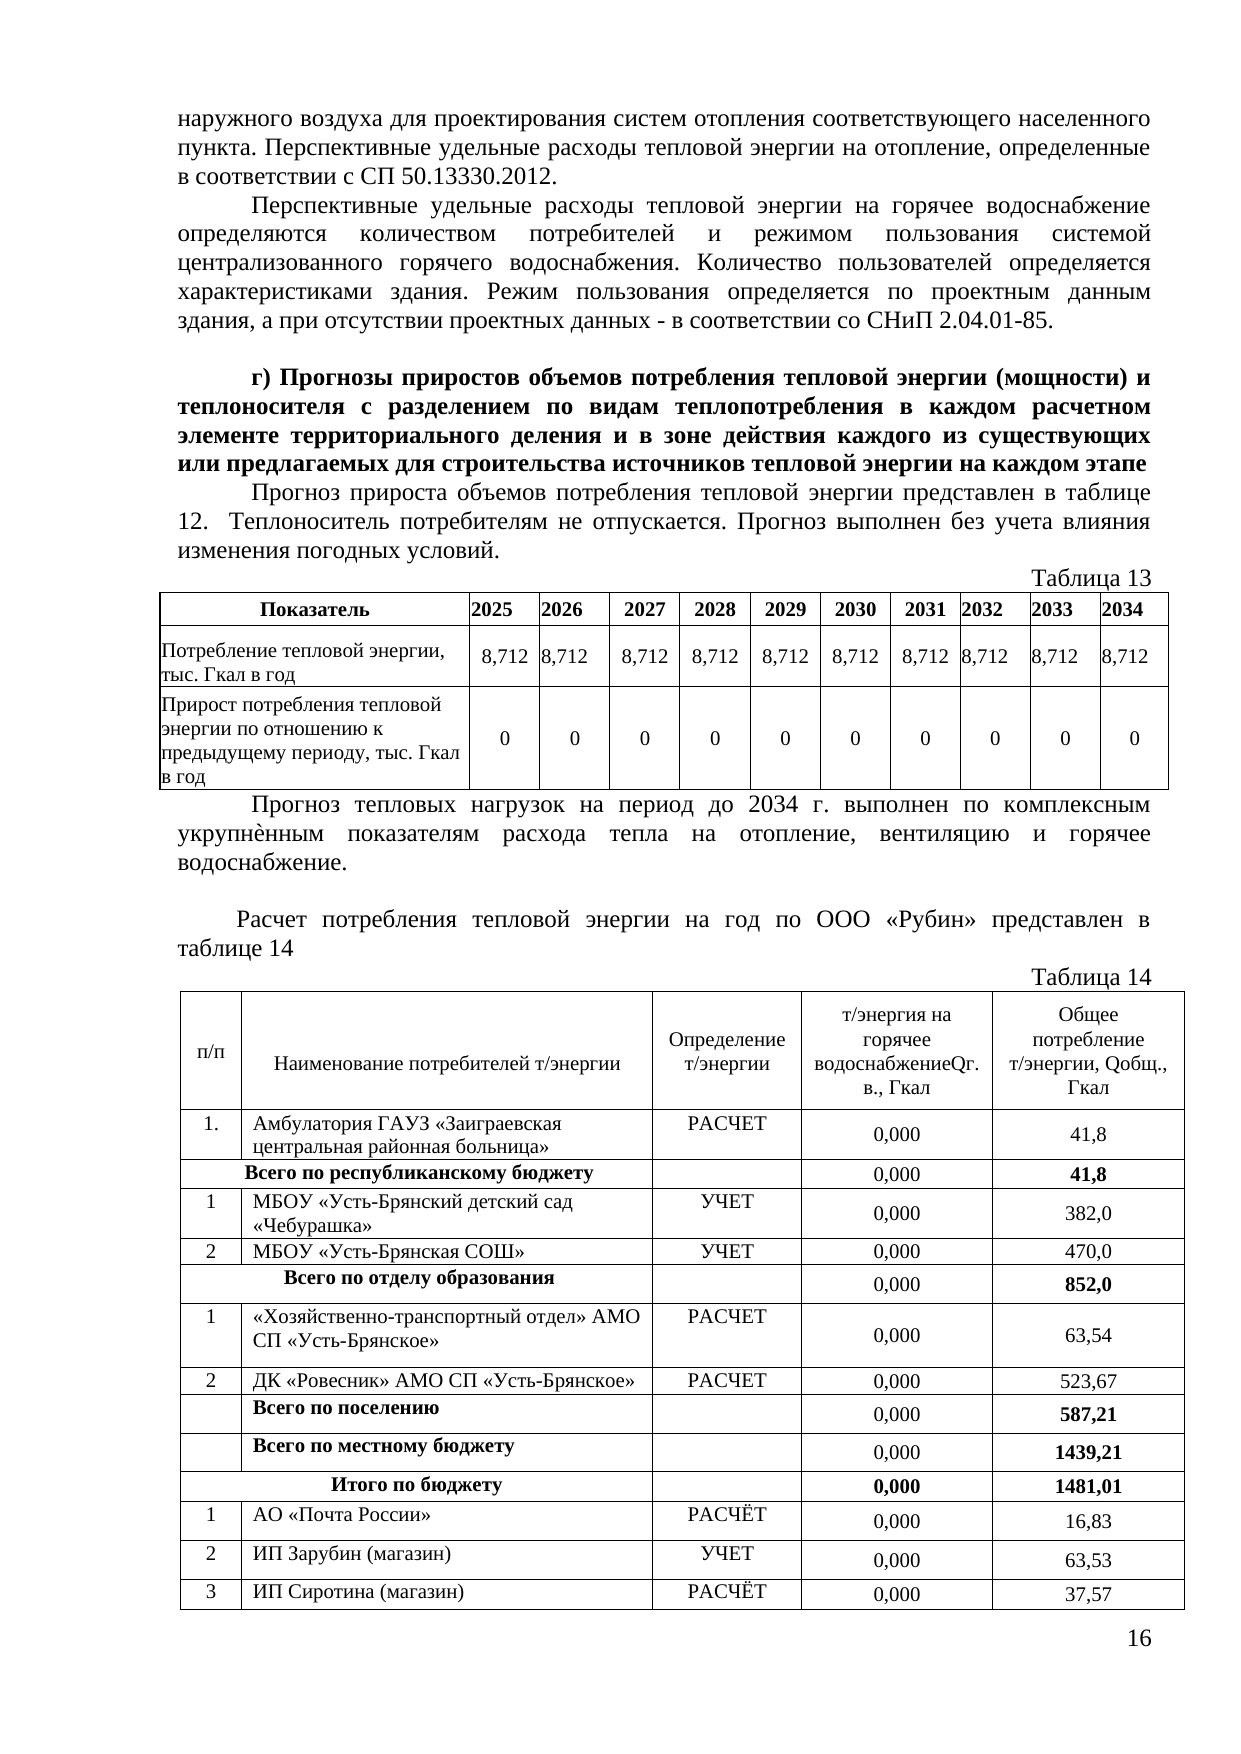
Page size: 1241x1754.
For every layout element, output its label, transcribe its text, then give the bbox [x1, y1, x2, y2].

table_cell 8,712 [680, 626, 750, 686]
table_cell 8,712 [891, 626, 960, 686]
table_cell 0,000 [802, 1110, 992, 1158]
table_cell 0 [961, 687, 1030, 788]
table_header 2025 [470, 593, 539, 625]
table_header Общее потребление т/энергии, Qобщ., Гкал [993, 992, 1184, 1109]
table_cell 0,000 [802, 1265, 992, 1303]
table_cell 587,21 [993, 1395, 1184, 1432]
table_cell 63,53 [993, 1541, 1184, 1578]
table_cell 470,0 [993, 1239, 1184, 1264]
table_cell 2 [181, 1239, 241, 1264]
text Таблица 13 [177, 563, 1152, 592]
table_cell РАСЧЁТ [653, 1502, 801, 1540]
table_cell 1 [181, 1304, 241, 1367]
table_cell 0,000 [802, 1580, 992, 1609]
table_cell 523,67 [993, 1368, 1184, 1394]
table_cell 1 [181, 1189, 241, 1237]
table_header 2029 [751, 593, 820, 625]
table_cell 0 [470, 687, 539, 788]
table_cell 0,000 [802, 1189, 992, 1237]
table_cell 1439,21 [993, 1434, 1184, 1471]
table_cell ИП Сиротина (магазин) [242, 1580, 652, 1609]
table_header 2030 [821, 593, 890, 625]
table_cell 0,000 [802, 1239, 992, 1264]
table_cell 0,000 [802, 1472, 992, 1501]
table_cell 1. [181, 1110, 241, 1158]
table_header 2033 [1031, 593, 1100, 625]
table_cell РАСЧЕТ [653, 1110, 801, 1158]
table_cell 0,000 [802, 1304, 992, 1367]
table_cell 8,712 [540, 626, 609, 686]
table_header Определение т/энергии [653, 992, 801, 1109]
table_header 2026 [540, 593, 609, 625]
table_cell Прирост потребления тепловой энергии по отношению к предыдущему периоду, тыс. Гкал в год [161, 687, 469, 788]
table_cell УЧЕТ [653, 1541, 801, 1578]
table_cell Всего по отделу образования [181, 1265, 652, 1303]
table_cell [653, 1265, 801, 1303]
table_cell Всего по местному бюджету [242, 1434, 652, 1471]
table_cell РАСЧЕТ [653, 1368, 801, 1394]
table_cell 0 [1101, 687, 1168, 788]
table_cell 0,000 [802, 1395, 992, 1432]
table_cell 0 [540, 687, 609, 788]
table_cell МБОУ «Усть-Брянский детский сад «Чебурашка» [242, 1189, 652, 1237]
table_cell [181, 1434, 241, 1471]
table_header Показатель [161, 593, 469, 625]
table_cell 1 [181, 1502, 241, 1540]
table_cell Всего по поселению [242, 1395, 652, 1432]
table_header 2032 [961, 593, 1030, 625]
table_cell 0 [1031, 687, 1100, 788]
table_header 2028 [680, 593, 750, 625]
text Прогноз тепловых нагрузок на период до 2034 г. выполнен по комплексным укрупнѐнным показателям расхода тепла на отопление, вентиляцию и горячее водоснабжение. [177, 790, 1152, 876]
table_cell 8,712 [610, 626, 679, 686]
table_cell 41,8 [993, 1160, 1184, 1188]
table_cell [653, 1160, 801, 1188]
text Перспективные удельные расходы тепловой энергии на горячее водоснабжение определяются количеством потребителей и режимом пользования системой централизованного горячего водоснабжения. Количество пользователей определяется характеристиками здания. Режим пользования определяется по проектным данным здания, а при отсутствии проектных данных - в соответствии со СНиП 2.04.01-85. [177, 190, 1152, 333]
table_cell РАСЧЕТ [653, 1304, 801, 1367]
table_cell 8,712 [751, 626, 820, 686]
table_header п/п [181, 992, 241, 1109]
table_cell Итого по бюджету [181, 1472, 652, 1501]
text Прогноз прироста объемов потребления тепловой энергии представлен в таблице 12. Теплоноситель потребителям не отпускается. Прогноз выполнен без учета влияния изменения погодных условий. [177, 477, 1152, 563]
table_cell 0,000 [802, 1502, 992, 1540]
table_cell АО «Почта России» [242, 1502, 652, 1540]
table_cell «Хозяйственно-транспортный отдел» АМО СП «Усть-Брянское» [242, 1304, 652, 1367]
table_cell 37,57 [993, 1580, 1184, 1609]
table_header 2034 [1101, 593, 1168, 625]
table_cell 0 [751, 687, 820, 788]
table_cell РАСЧЁТ [653, 1580, 801, 1609]
table_cell 8,712 [961, 626, 1030, 686]
table_cell 0 [821, 687, 890, 788]
text Таблица 14 [177, 962, 1152, 991]
table_cell 63,54 [993, 1304, 1184, 1367]
table_cell ДК «Ровесник» АМО СП «Усть-Брянское» [242, 1368, 652, 1394]
table_cell 0,000 [802, 1160, 992, 1188]
table_cell МБОУ «Усть-Брянская СОШ» [242, 1239, 652, 1264]
table_cell 0,000 [802, 1541, 992, 1578]
table_cell 8,712 [1031, 626, 1100, 686]
table_cell Всего по республиканскому бюджету [181, 1160, 652, 1188]
table_cell 2 [181, 1541, 241, 1578]
table_cell 2 [181, 1368, 241, 1394]
table_cell Амбулатория ГАУЗ «Заиграевская центральная районная больница» [242, 1110, 652, 1158]
table_header 2031 [891, 593, 960, 625]
table_cell 8,712 [1101, 626, 1168, 686]
table_header 2027 [610, 593, 679, 625]
text Расчет потребления тепловой энергии на год по ООО «Рубин» представлен в таблице 14 [177, 904, 1152, 962]
table_cell 3 [181, 1580, 241, 1609]
table_cell [653, 1395, 801, 1432]
table_cell 0,000 [802, 1434, 992, 1471]
table_cell 0 [610, 687, 679, 788]
table_cell 8,712 [470, 626, 539, 686]
table_cell 0 [891, 687, 960, 788]
table_cell 41,8 [993, 1110, 1184, 1158]
table_cell [181, 1395, 241, 1432]
table_cell [653, 1472, 801, 1501]
text г) Прогнозы приростов объемов потребления тепловой энергии (мощности) и теплоносителя с разделением по видам теплопотребления в каждом расчетном элементе территориального деления и в зоне действия каждого из существующих или предлагаемых для строительства источников тепловой энергии на каждом этапе [177, 362, 1152, 477]
table_cell УЧЕТ [653, 1239, 801, 1264]
table_cell 8,712 [821, 626, 890, 686]
table_cell 16,83 [993, 1502, 1184, 1540]
table_cell Потребление тепловой энергии, тыс. Гкал в год [161, 626, 469, 686]
table_cell 0 [680, 687, 750, 788]
table_header т/энергия на горячее водоснабжениеQг.в., Гкал [802, 992, 992, 1109]
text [177, 103, 1152, 190]
table_cell 0,000 [802, 1368, 992, 1394]
table_cell ИП Зарубин (магазин) [242, 1541, 652, 1578]
table_header Наименование потребителей т/энергии [242, 992, 652, 1109]
table_cell 852,0 [993, 1265, 1184, 1303]
table_cell [653, 1434, 801, 1471]
table_cell 382,0 [993, 1189, 1184, 1237]
table_cell УЧЕТ [653, 1189, 801, 1237]
table_cell 1481,01 [993, 1472, 1184, 1501]
